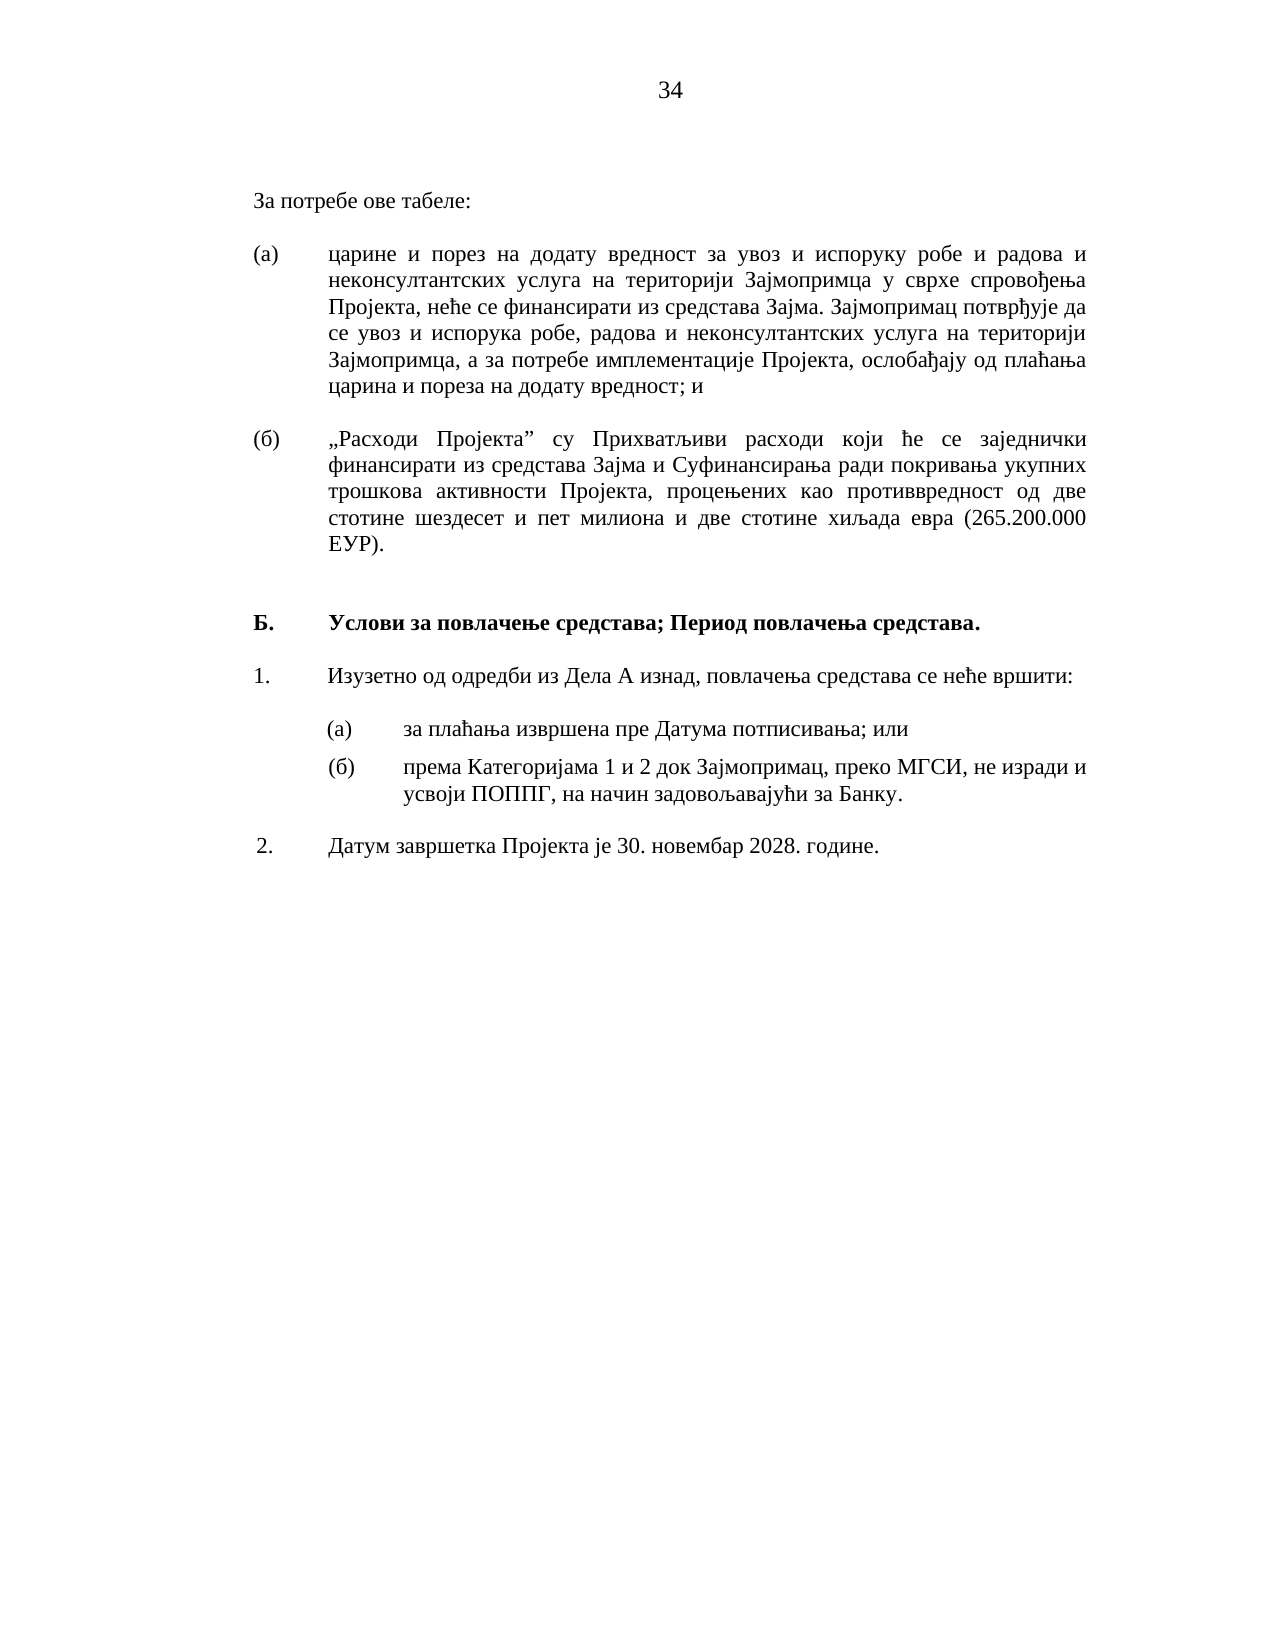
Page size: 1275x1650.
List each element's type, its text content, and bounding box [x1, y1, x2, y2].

text Б. Услови за повлачење средстава; Период повлачења средстава. [253, 609, 1087, 636]
text (а) царине и порез на додату вредност за увоз и испоруку робе и радова и неконсултантских услуга на територији Зајмопримца у сврхе спровођења Пројекта, неће се финансирати из средстава Зајма. Зајмопримац потврђује да се увоз и испорука робе, радова и неконсултантских услуга на територији Зајмопримца, а за потребе имплементације Пројекта, ослобађају од плаћања царина и пореза на додату вредност; и [253, 240, 1087, 398]
text 1. Изузетно од одредби из Дела А изнад, повлачења средстава се неће вршити: [253, 662, 1087, 688]
text (а) за плаћања извршена пре Датума потписивања; или [253, 714, 1087, 741]
text (б) „Расходи Пројекта” су Прихватљиви расходи који ће се заједнички финансирати из средстава Зајма и Суфинансирања ради покривања укупних трошкова активности Пројекта, процењених као противвредност од две стотине шездесет и пет милиона и две стотине хиљада евра (265.200.000 ЕУР). [253, 425, 1087, 556]
text За потребе ове табеле: [253, 187, 1087, 214]
text 2. Датум завршетка Пројекта је 30. новембар 2028. године. [256, 832, 1087, 859]
text (б) према Категоријама 1 и 2 док Зајмопримац, преко МГСИ, не изради и усвоји ПОППГ, на начин задовољавајући за Банку. [328, 753, 1087, 806]
